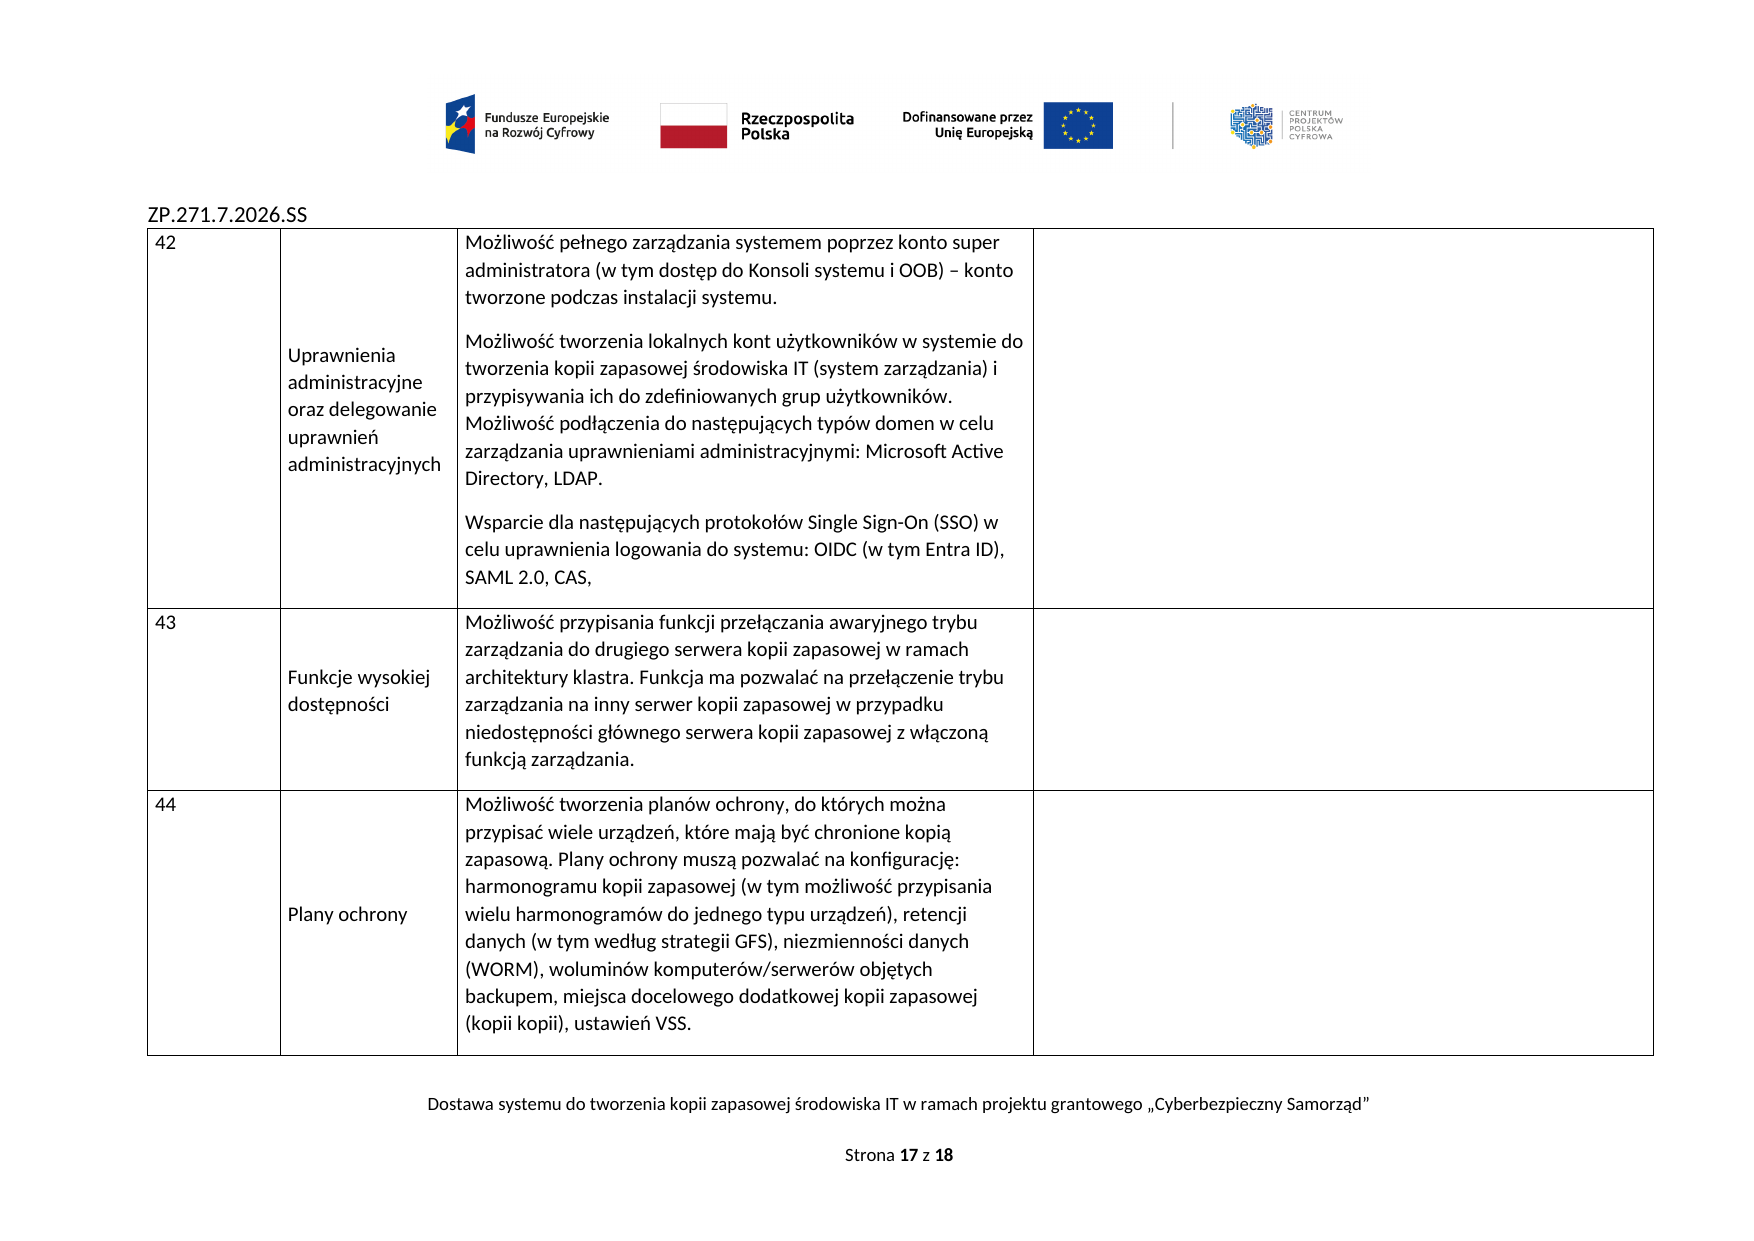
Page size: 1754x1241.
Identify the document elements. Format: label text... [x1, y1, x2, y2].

table_cell 44 [148, 791, 280, 1055]
table_cell Funkcje wysokiej dostępności [281, 609, 457, 790]
table_cell Uprawnienia administracyjne oraz delegowanie uprawnień administracyjnych [281, 229, 457, 608]
table_cell 43 [148, 609, 280, 790]
table_cell [1034, 229, 1653, 608]
table_cell Możliwość przypisania funkcji przełączania awaryjnego trybu zarządzania do drugiego serwera kopii zapasowej w ramach architektury klastra. Funkcja ma pozwalać na przełączenie trybu zarządzania na inny serwer kopii zapasowej w przypadku niedostępności głównego serwera kopii zapasowej z włączoną funkcją zarządzania. [458, 609, 1033, 790]
table_cell [1034, 791, 1653, 1055]
table_cell Plany ochrony [281, 791, 457, 1055]
table_cell Możliwość pełnego zarządzania systemem poprzez konto super administratora (w tym dostęp do Konsoli systemu i OOB) – konto tworzone podczas instalacji systemu. Możliwość tworzenia lokalnych kont użytkowników w systemie do tworzenia kopii zapasowej środowiska IT (system zarządzania) i przypisywania ich do zdefiniowanych grup użytkowników. Możliwość podłączenia do następujących typów domen w celu zarządzania uprawnieniami administracyjnymi: Microsoft Active Directory, LDAP. Wsparcie dla następujących protokołów Single Sign-On (SSO) w celu uprawnienia logowania do systemu: OIDC (w tym Entra ID), SAML 2.0, CAS, [458, 229, 1033, 608]
table_cell 42 [148, 229, 280, 608]
table_cell Możliwość tworzenia planów ochrony, do których można przypisać wiele urządzeń, które mają być chronione kopią zapasową. Plany ochrony muszą pozwalać na konfigurację: harmonogramu kopii zapasowej (w tym możliwość przypisania wielu harmonogramów do jednego typu urządzeń), retencji danych (w tym według strategii GFS), niezmienności danych (WORM), woluminów komputerów/serwerów objętych backupem, miejsca docelowego dodatkowej kopii zapasowej (kopii kopii), ustawień VSS. [458, 791, 1033, 1055]
picture [426, 74, 1372, 173]
table_cell [1034, 609, 1653, 790]
